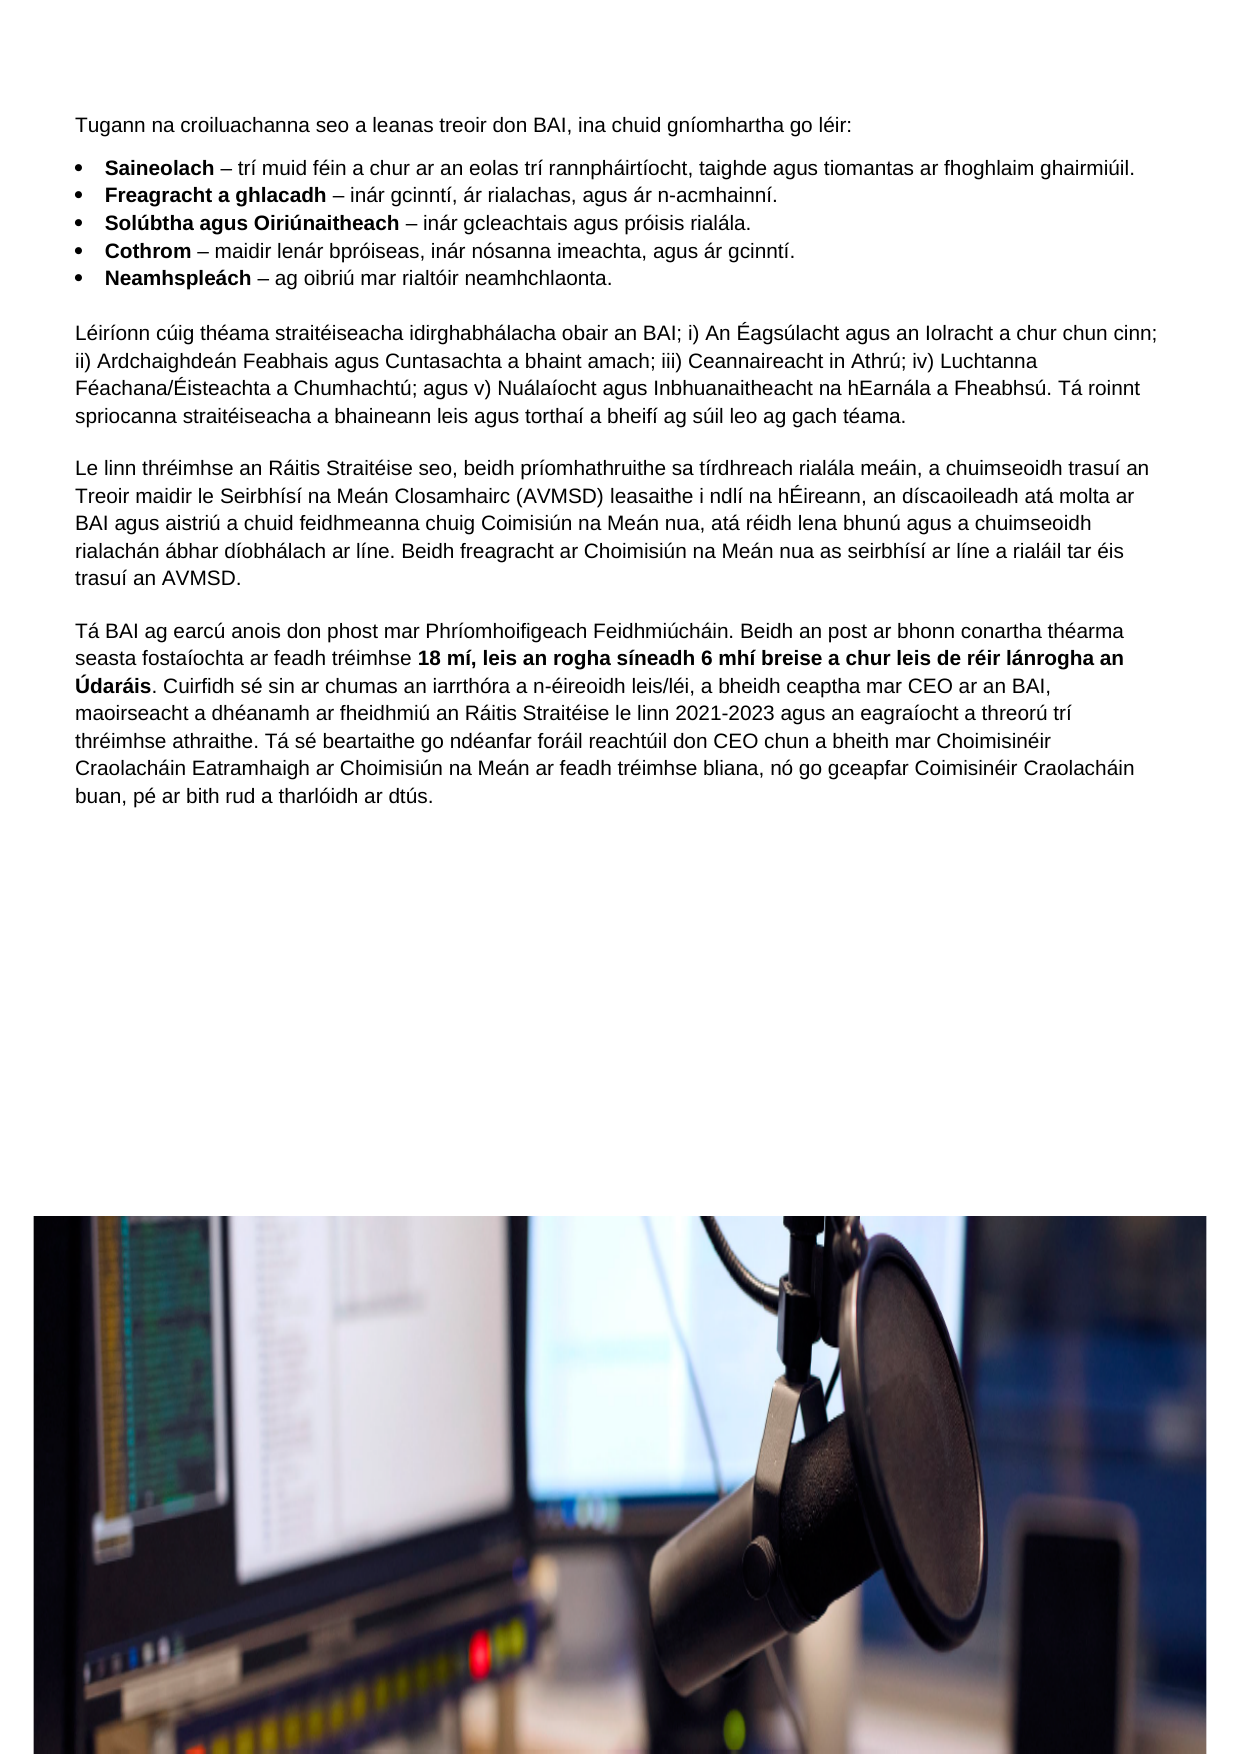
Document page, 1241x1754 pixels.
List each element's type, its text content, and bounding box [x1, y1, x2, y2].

list Cothrom – maidir lenár bpróiseas, inár nósanna imeachta, agus ár gcinntí. [75, 238, 1165, 262]
list Freagracht a ghlacadh – inár gcinntí, ár rialachas, agus ár n-acmhainní. [75, 183, 1165, 207]
list Neamhspleách – ag oibriú mar rialtóir neamhchlaonta. [75, 266, 1165, 290]
list Solúbtha agus Oiriúnaitheach – inár gcleachtais agus próisis rialála. [75, 211, 1165, 235]
text Léiríonn cúig théama straitéiseacha idirghabhálacha obair an BAI; i) An Éagsúlacht agus an Iolracht a chur chun cinn; ii) Ardchaighdeán Feabhais agus Cuntasachta a bhaint amach; iii) Ceannaireacht in Athrú; iv) Luchtanna Féachana/Éisteachta a Chumhachtú; agus v) Nuálaíocht agus Inbhuanaitheacht na hEarnála a Fheabhsú. Tá roinnt spriocanna straitéiseacha a bhaineann leis agus torthaí a bheifí ag súil leo ag gach téama. [75, 294, 1165, 428]
text Tá BAI ag earcú anois don phost mar Phríomhoifigeach Feidhmiúcháin. Beidh an post ar bhonn conartha théarma seasta fostaíochta ar feadh tréimhse 18 mí, leis an rogha síneadh 6 mhí breise a chur leis de réir lánrogha an Údaráis. Cuirfidh sé sin ar chumas an iarrthóra a n-éireoidh leis/léi, a bheidh ceaptha mar CEO ar an BAI, maoirseacht a dhéanamh ar fheidhmiú an Ráitis Straitéise le linn 2021-2023 agus an eagraíocht a threorú trí thréimhse athraithe. Tá sé beartaithe go ndéanfar foráil reachtúil don CEO chun a bheith mar Choimisinéir Craolacháin Eatramhaigh ar Choimisiún na Meán ar feadh tréimhse bliana, nó go gceapfar Coimisinéir Craolacháin buan, pé ar bith rud a tharlóidh ar dtús. [75, 619, 1165, 808]
text Tugann na croiluachanna seo a leanas treoir don BAI, ina chuid gníomhartha go léir: [75, 112, 1165, 136]
list Saineolach – trí muid féin a chur ar an eolas trí rannpháirtíocht, taighde agus tiomantas ar fhoghlaim ghairmiúil. [75, 156, 1165, 180]
text Le linn thréimhse an Ráitis Straitéise seo, beidh príomhathruithe sa tírdhreach rialála meáin, a chuimseoidh trasuí an Treoir maidir le Seirbhísí na Meán Closamhairc (AVMSD) leasaithe i ndlí na hÉireann, an díscaoileadh atá molta ar BAI agus aistriú a chuid feidhmeanna chuig Coimisiún na Meán nua, atá réidh lena bhunú agus a chuimseoidh rialachán ábhar díobhálach ar líne. Beidh freagracht ar Choimisiún na Meán nua as seirbhísí ar líne a rialáil tar éis trasuí an AVMSD. [75, 456, 1165, 590]
picture [33, 1216, 1207, 1754]
